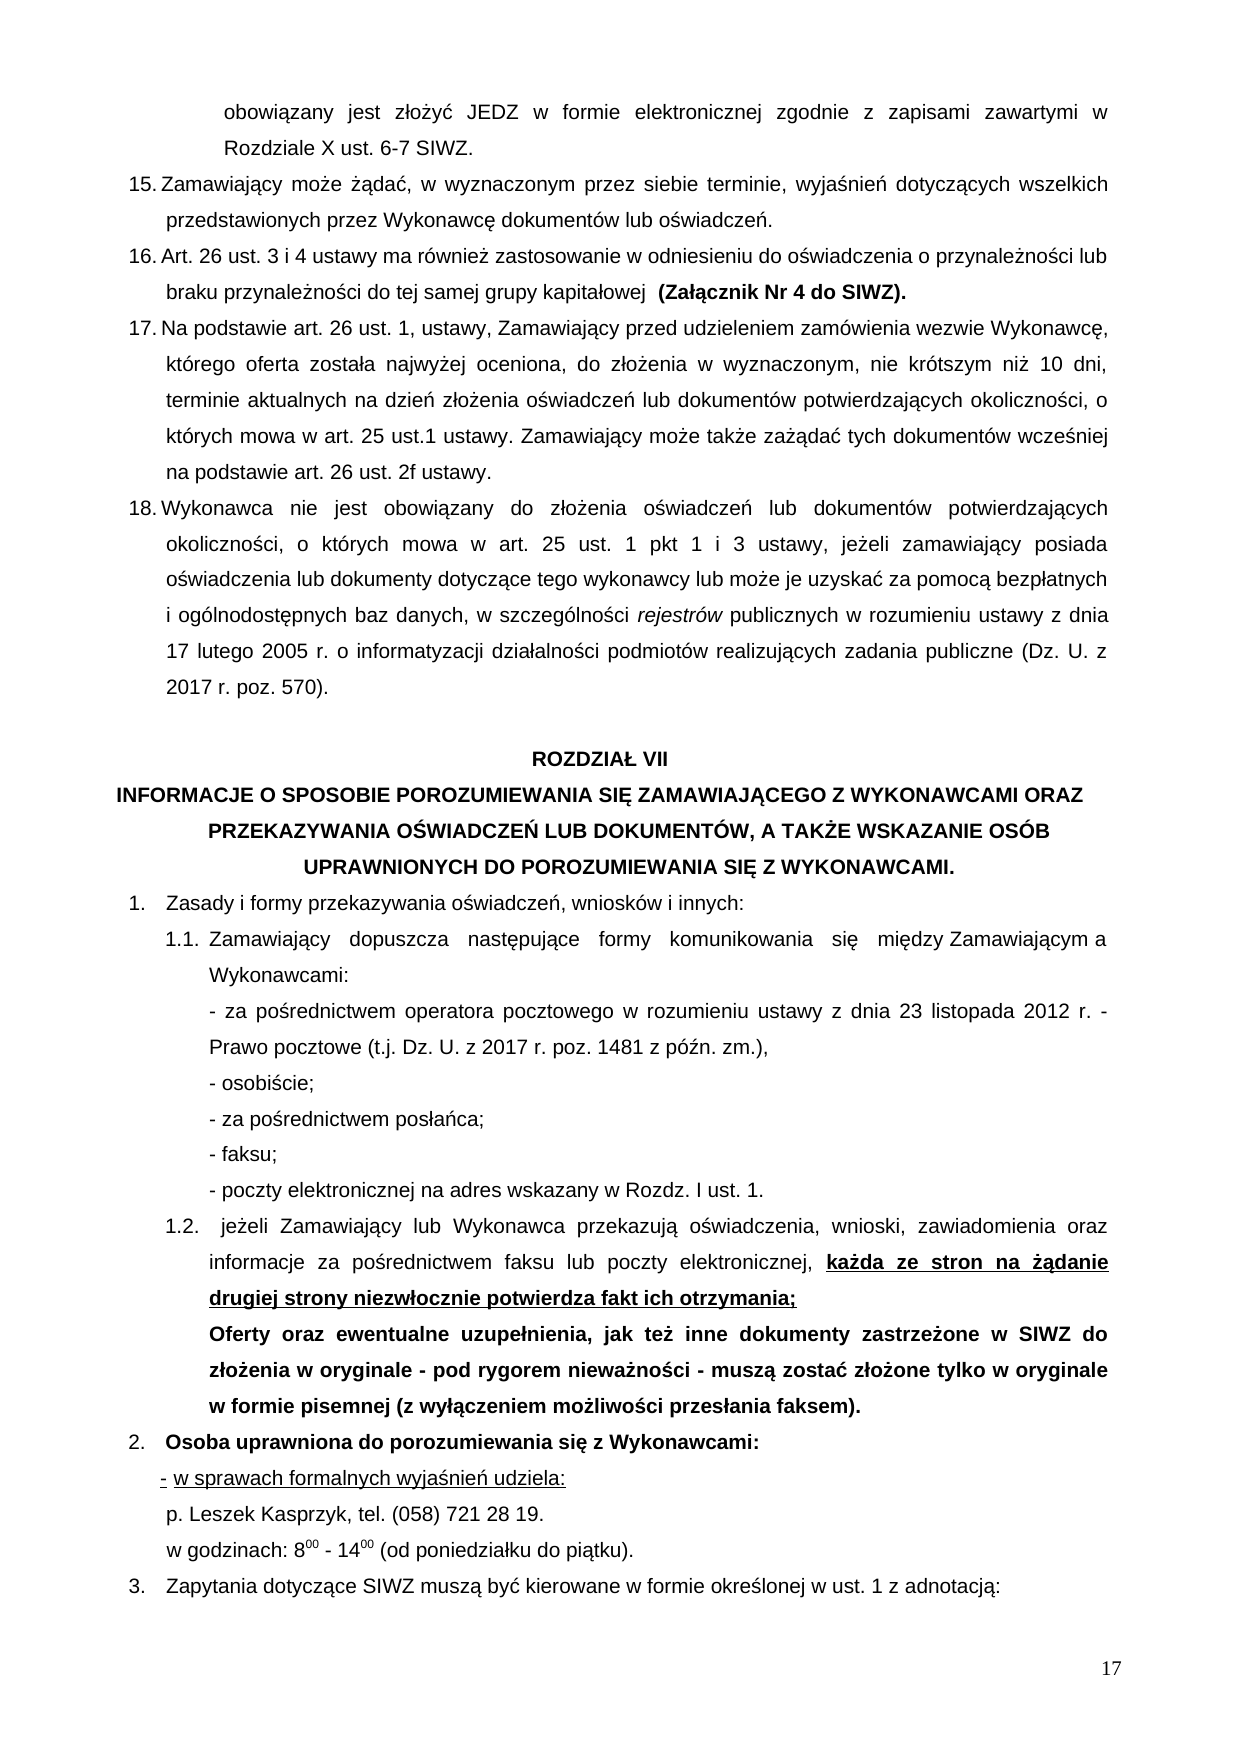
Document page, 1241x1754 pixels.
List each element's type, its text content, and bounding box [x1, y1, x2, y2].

list Na podstawie art. 26 ust. 1, ustawy, Zamawiający przed udzieleniem zamówienia wezwie Wykonawcę, którego oferta została najwyżej oceniona, do złożenia w wyznaczonym, nie krótszym niż 10 dni, terminie aktualnych na dzień złożenia oświadczeń lub dokumentów potwierdzających okoliczności, o których mowa w art. 25 ust.1 ustawy. Zamawiający może także zażądać tych dokumentów wcześniej na podstawie art. 26 ust. 2f ustawy. [128, 316, 1109, 483]
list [135, 100, 1109, 160]
text ROZDZIAŁ VII [91, 747, 1109, 771]
list Zamawiający może żądać, w wyznaczonym przez siebie terminie, wyjaśnień dotyczących wszelkich przedstawionych przez Wykonawcę dokumentów lub oświadczeń. [128, 172, 1109, 232]
list - osobiście; [209, 1070, 1109, 1094]
text - faksu; [135, 1142, 1109, 1166]
list Zamawiający dopuszcza następujące formy komunikowania się między Zamawiającym a Wykonawcami: [165, 927, 1109, 987]
list jeżeli Zamawiający lub Wykonawca przekazują oświadczenia, wnioski, zawiadomienia oraz informacje za pośrednictwem faksu lub poczty elektronicznej, każda ze stron na żądanie drugiej strony niezwłocznie potwierdza fakt ich otrzymania; [165, 1214, 1109, 1310]
text - poczty elektronicznej na adres wskazany w Rozdz. I ust. 1. [135, 1178, 1109, 1202]
text - w sprawach formalnych wyjaśnień udziela: [160, 1466, 1109, 1490]
list Wykonawca nie jest obowiązany do złożenia oświadczeń lub dokumentów potwierdzających okoliczności, o których mowa w art. 25 ust. 1 pkt 1 i 3 ustawy, jeżeli zamawiający posiada oświadczenia lub dokumenty dotyczące tego wykonawcy lub może je uzyskać za pomocą bezpłatnych i ogólnodostępnych baz danych, w szczególności rejestrów publicznych w rozumieniu ustawy z dnia 17 lutego 2005 r. o informatyzacji działalności podmiotów realizujących zadania publiczne (Dz. U. z 2017 r. poz. 570). [128, 495, 1109, 699]
list Zasady i formy przekazywania oświadczeń, wniosków i innych: [128, 891, 1109, 915]
text p. Leszek Kasprzyk, tel. (058) 721 28 19. [166, 1502, 1109, 1526]
list Art. 26 ust. 3 i 4 ustawy ma również zastosowanie w odniesieniu do oświadczenia o przynależności lub braku przynależności do tej samej grupy kapitałowej (Załącznik Nr 4 do SIWZ). [128, 244, 1109, 304]
list Osoba uprawniona do porozumiewania się z Wykonawcami: [128, 1430, 1109, 1454]
list Oferty oraz ewentualne uzupełnienia, jak też inne dokumenty zastrzeżone w SIWZ do złożenia w oryginale - pod rygorem nieważności - muszą zostać złożone tylko w oryginale w formie pisemnej (z wyłączeniem możliwości przesłania faksem). [209, 1322, 1109, 1418]
list Zapytania dotyczące SIWZ muszą być kierowane w formie określonej w ust. 1 z adnotacją: [128, 1573, 1109, 1597]
text - za pośrednictwem posłańca; [135, 1106, 1109, 1130]
list - za pośrednictwem operatora pocztowego w rozumieniu ustawy z dnia 23 listopada 2012 r. - Prawo pocztowe (t.j. Dz. U. z 2017 r. poz. 1481 z późn. zm.), [209, 998, 1109, 1058]
text INFORMACJE O SPOSOBIE POROZUMIEWANIA SIĘ ZAMAWIAJĄCEGO Z WYKONAWCAMI ORAZ PRZEKAZYWANIA OŚWIADCZEŃ LUB DOKUMENTÓW, A TAKŻE WSKAZANIE OSÓB UPRAWNIONYCH DO POROZUMIEWANIA SIĘ Z WYKONAWCAMI. [91, 783, 1109, 879]
text w godzinach: 800 - 1400 (od poniedziałku do piątku). [166, 1538, 833, 1562]
